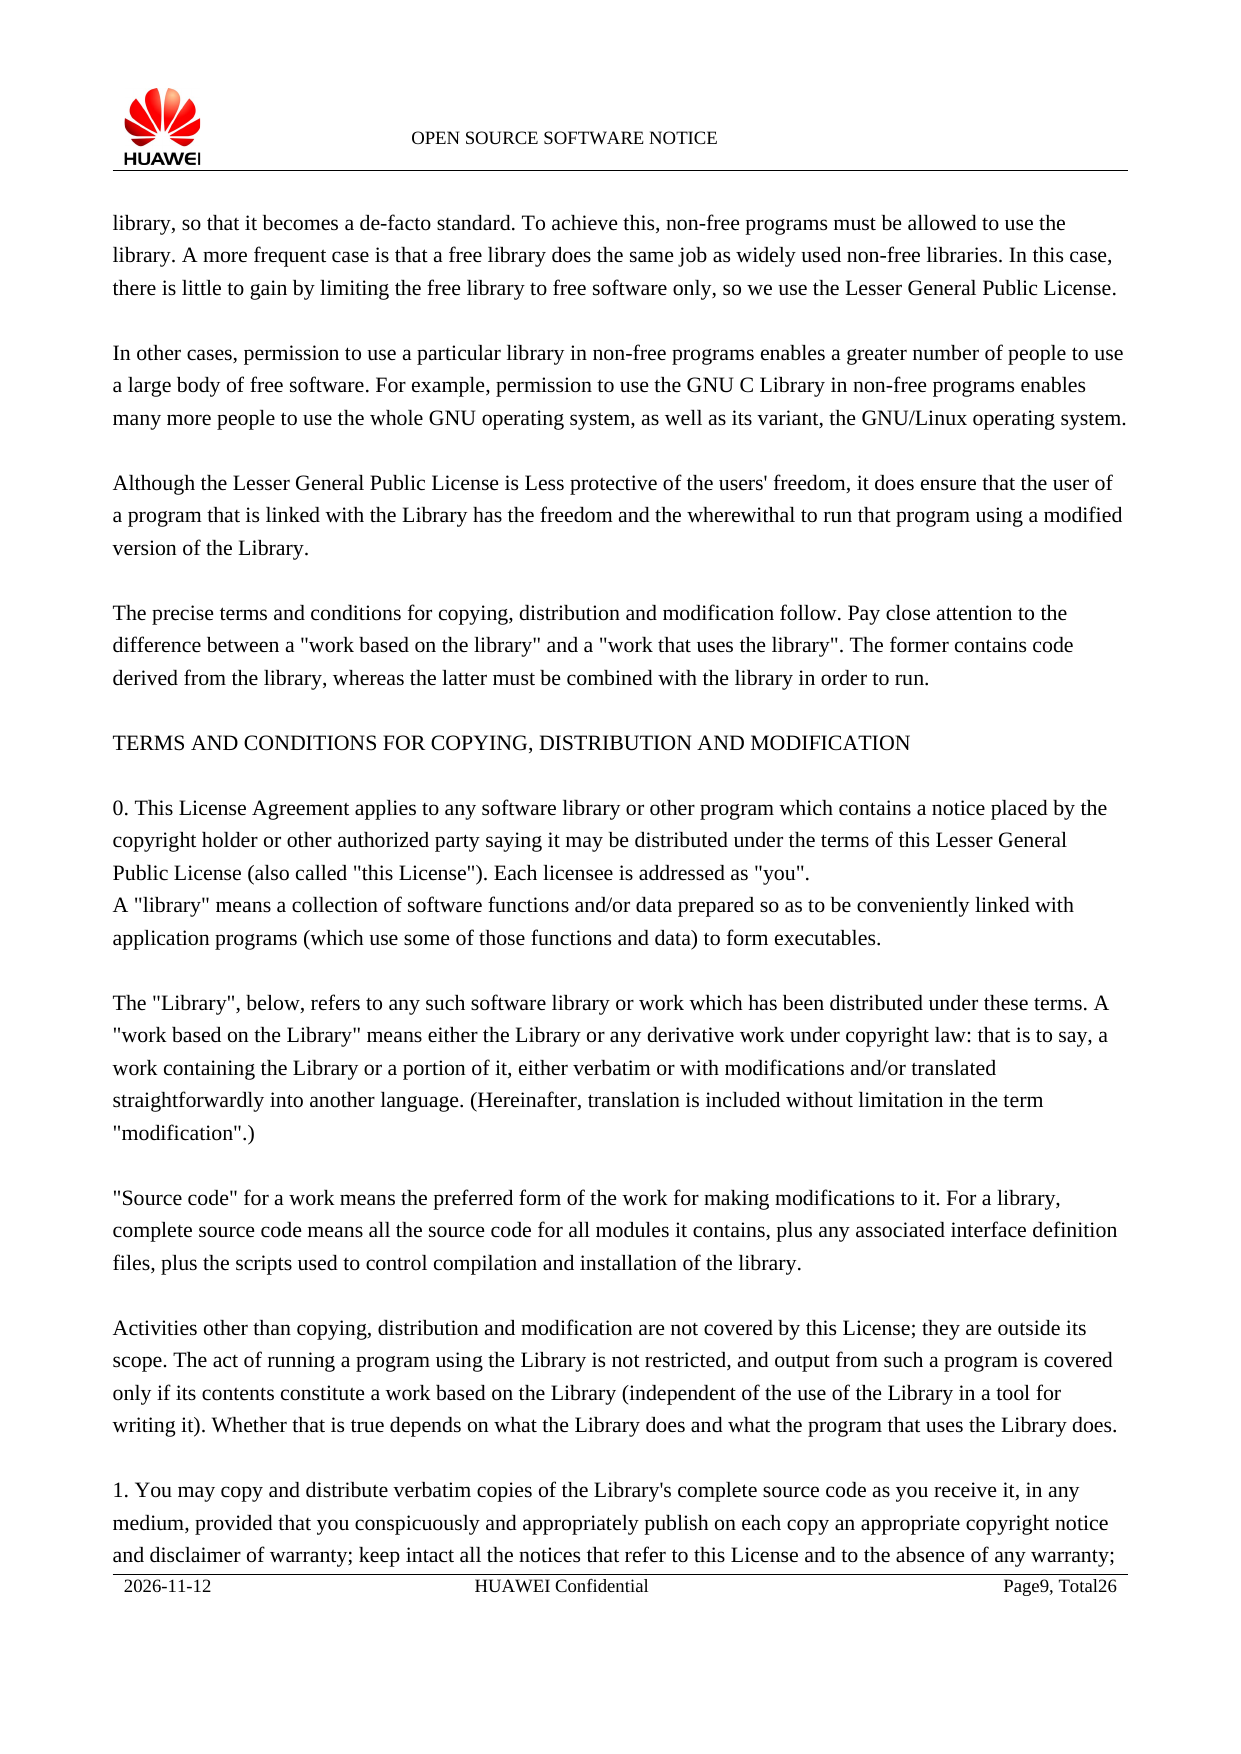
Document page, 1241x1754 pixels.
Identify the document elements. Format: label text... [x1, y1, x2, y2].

picture [124, 88, 201, 165]
